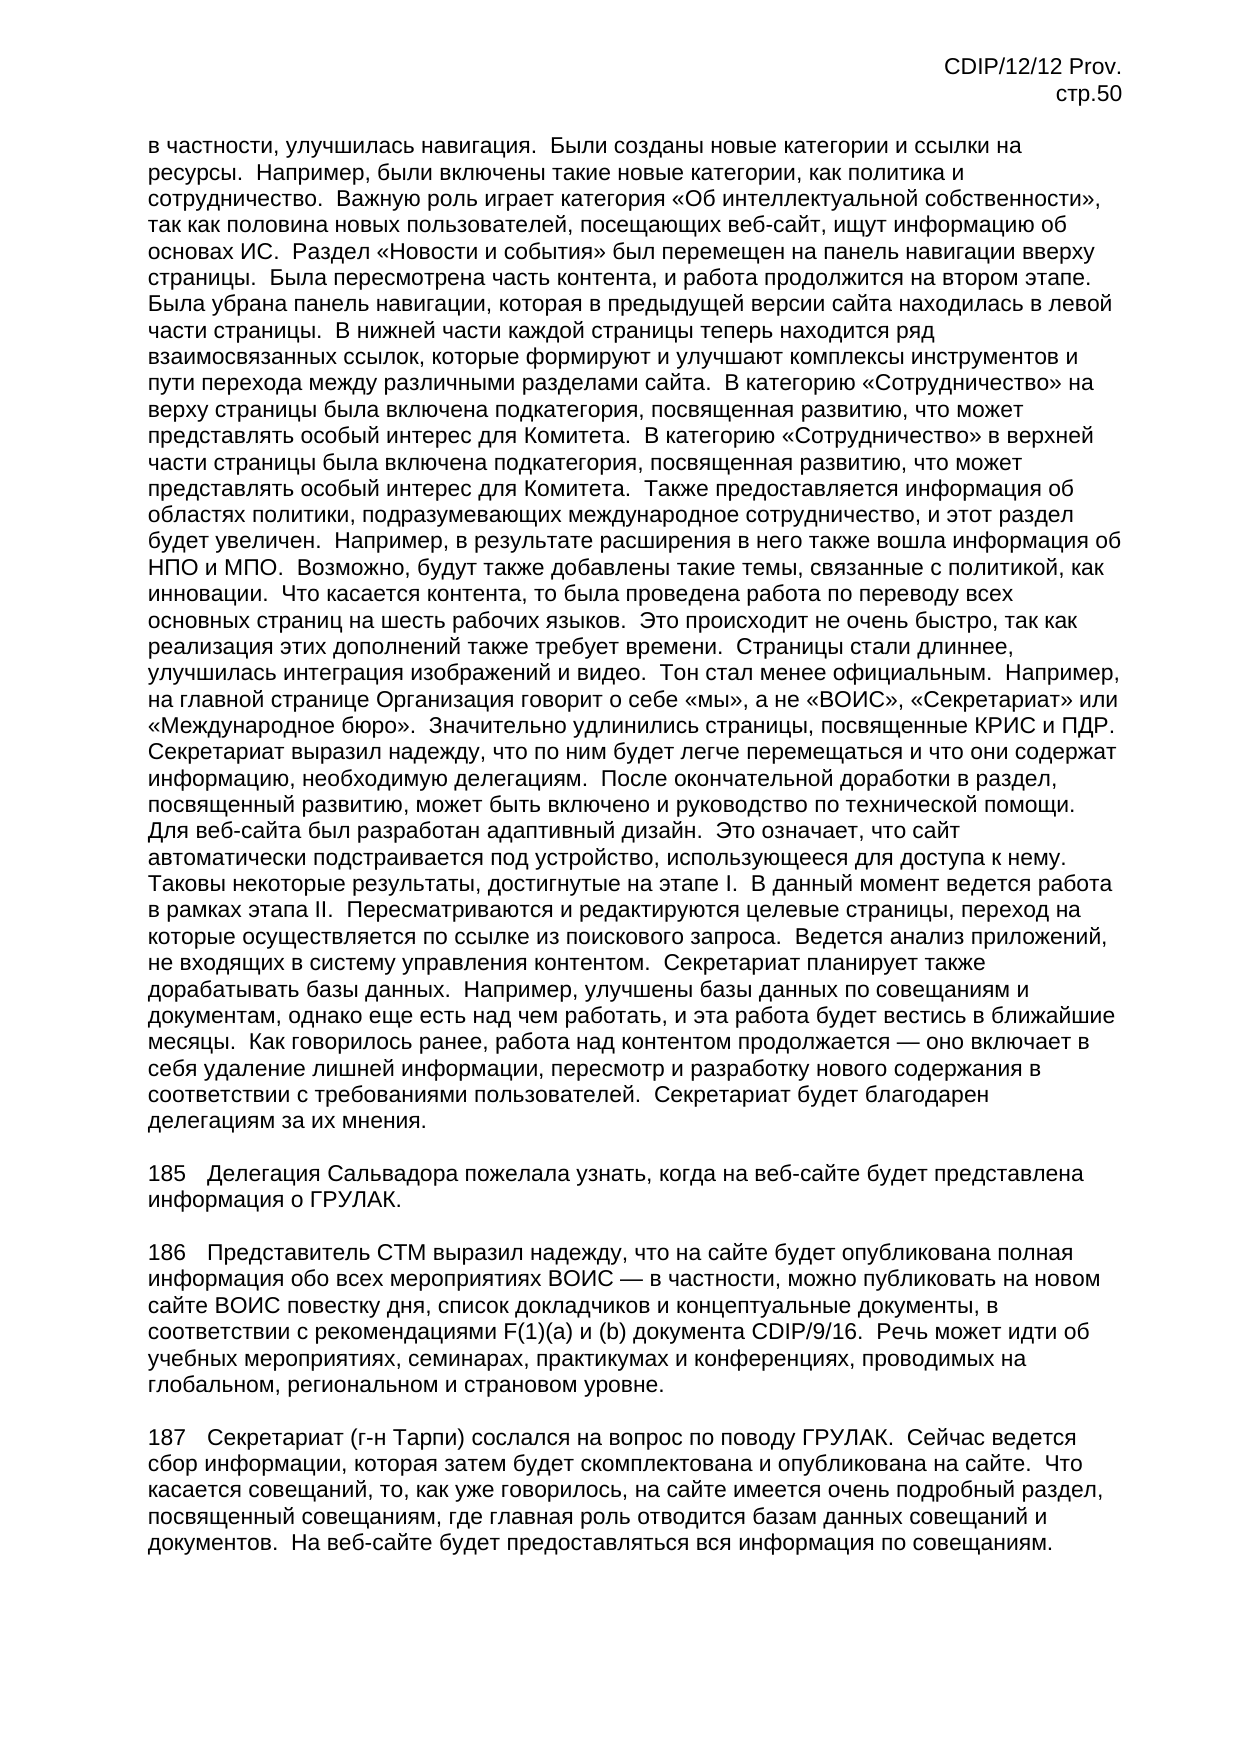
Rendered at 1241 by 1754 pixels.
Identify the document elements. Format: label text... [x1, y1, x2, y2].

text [148, 1423, 1122, 1555]
text Представитель СТМ выразил надежду, что на сайте будет опубликована полная информация обо всех мероприятиях ВОИС — в частности, можно публиковать на новом сайте ВОИС повестку дня, список докладчиков и концептуальные документы, в соответствии с рекомендациями F(1)(a) и (b) документа CDIP/9/16. Речь может идти об учебных мероприятиях, семинарах, практикумах и конференциях, проводимых на глобальном, региональном и страновом уровне. [148, 1239, 1122, 1397]
text Делегация Сальвадора пожелала узнать, когда на веб-сайте будет представлена информация о ГРУЛАК. [148, 1160, 1122, 1213]
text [148, 132, 1122, 1134]
